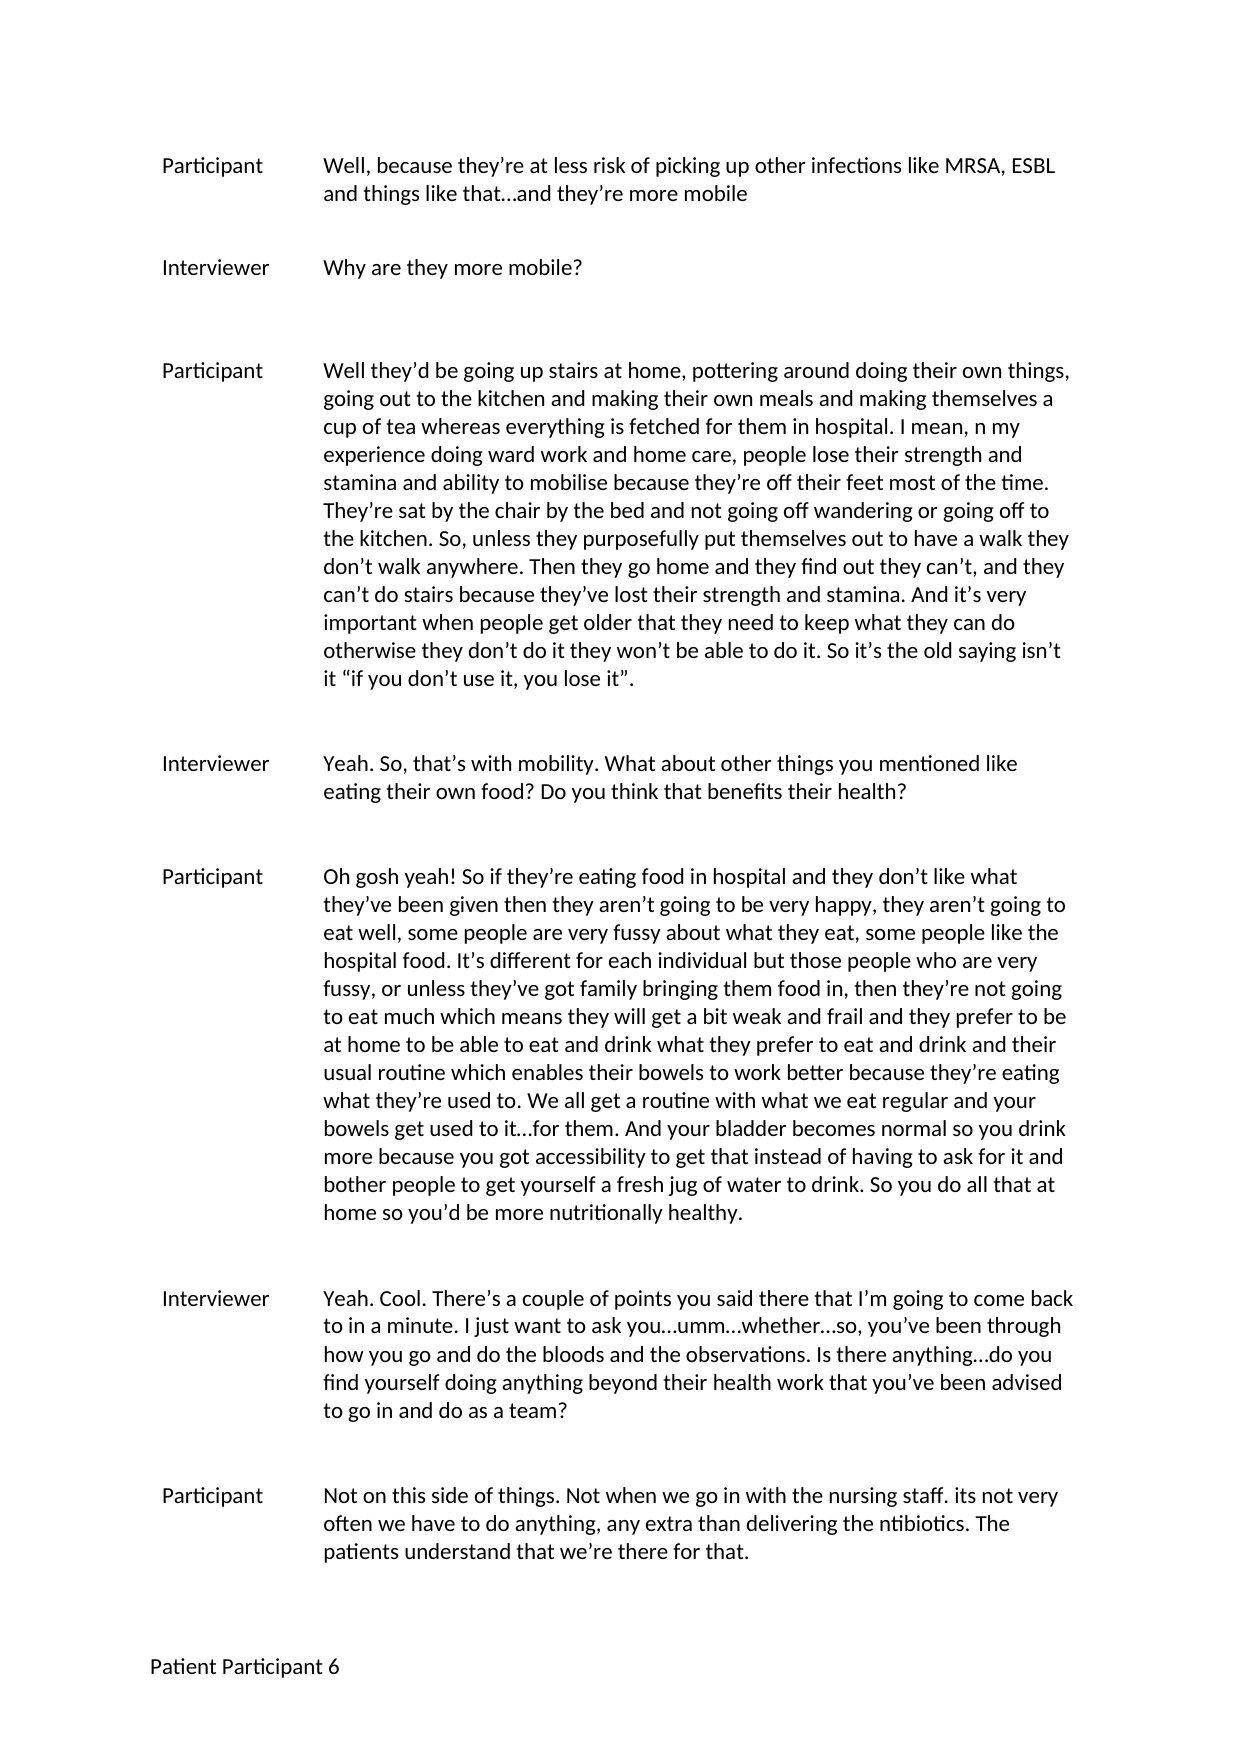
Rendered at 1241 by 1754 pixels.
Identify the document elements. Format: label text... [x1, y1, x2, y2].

table_cell Participant [151, 356, 311, 748]
table_cell Interviewer [151, 1284, 311, 1480]
table_cell Interviewer [151, 254, 311, 355]
table_cell Participant [151, 1481, 311, 1582]
table_cell Well, because they’re at less risk of picking up other infections like MRSA, ESBL and things like that…and they’re more mobile [312, 151, 1087, 252]
table_cell Yeah. Cool. There’s a couple of points you said there that I’m going to come back to in a minute. I just want to ask you…umm…whether…so, you’ve been through how you go and do the bloods and the observations. Is there anything…do you find yourself doing anything beyond their health work that you’ve been advised to go in and do as a team? [312, 1284, 1087, 1480]
table_cell Oh gosh yeah! So if they’re eating food in hospital and they don’t like what they’ve been given then they aren’t going to be very happy, they aren’t going to eat well, some people are very fussy about what they eat, some people like the hospital food. It’s different for each individual but those people who are very fussy, or unless they’ve got family bringing them food in, then they’re not going to eat much which means they will get a bit weak and frail and they prefer to be at home to be able to eat and drink what they prefer to eat and drink and their usual routine which enables their bowels to work better because they’re eating what they’re used to. We all get a routine with what we eat regular and your bowels get used to it…for them. And your bladder becomes normal so you drink more because you got accessibility to get that instead of having to ask for it and bother people to get yourself a fresh jug of water to drink. So you do all that at home so you’d be more nutritionally healthy. [312, 862, 1087, 1283]
table_cell Participant [151, 862, 311, 1283]
table_cell Why are they more mobile? [312, 254, 1087, 355]
table_cell Participant [151, 151, 311, 252]
table_cell Not on this side of things. Not when we go in with the nursing staff. its not very often we have to do anything, any extra than delivering the ntibiotics. The patients understand that we’re there for that. [312, 1481, 1087, 1582]
table_cell Interviewer [151, 749, 311, 861]
table_cell Yeah. So, that’s with mobility. What about other things you mentioned like eating their own food? Do you think that benefits their health? [312, 749, 1087, 861]
table_cell Well they’d be going up stairs at home, pottering around doing their own things, going out to the kitchen and making their own meals and making themselves a cup of tea whereas everything is fetched for them in hospital. I mean, n my experience doing ward work and home care, people lose their strength and stamina and ability to mobilise because they’re off their feet most of the time. They’re sat by the chair by the bed and not going off wandering or going off to the kitchen. So, unless they purposefully put themselves out to have a walk they don’t walk anywhere. Then they go home and they find out they can’t, and they can’t do stairs because they’ve lost their strength and stamina. And it’s very important when people get older that they need to keep what they can do otherwise they don’t do it they won’t be able to do it. So it’s the old saying isn’t it “if you don’t use it, you lose it”. [312, 356, 1087, 748]
